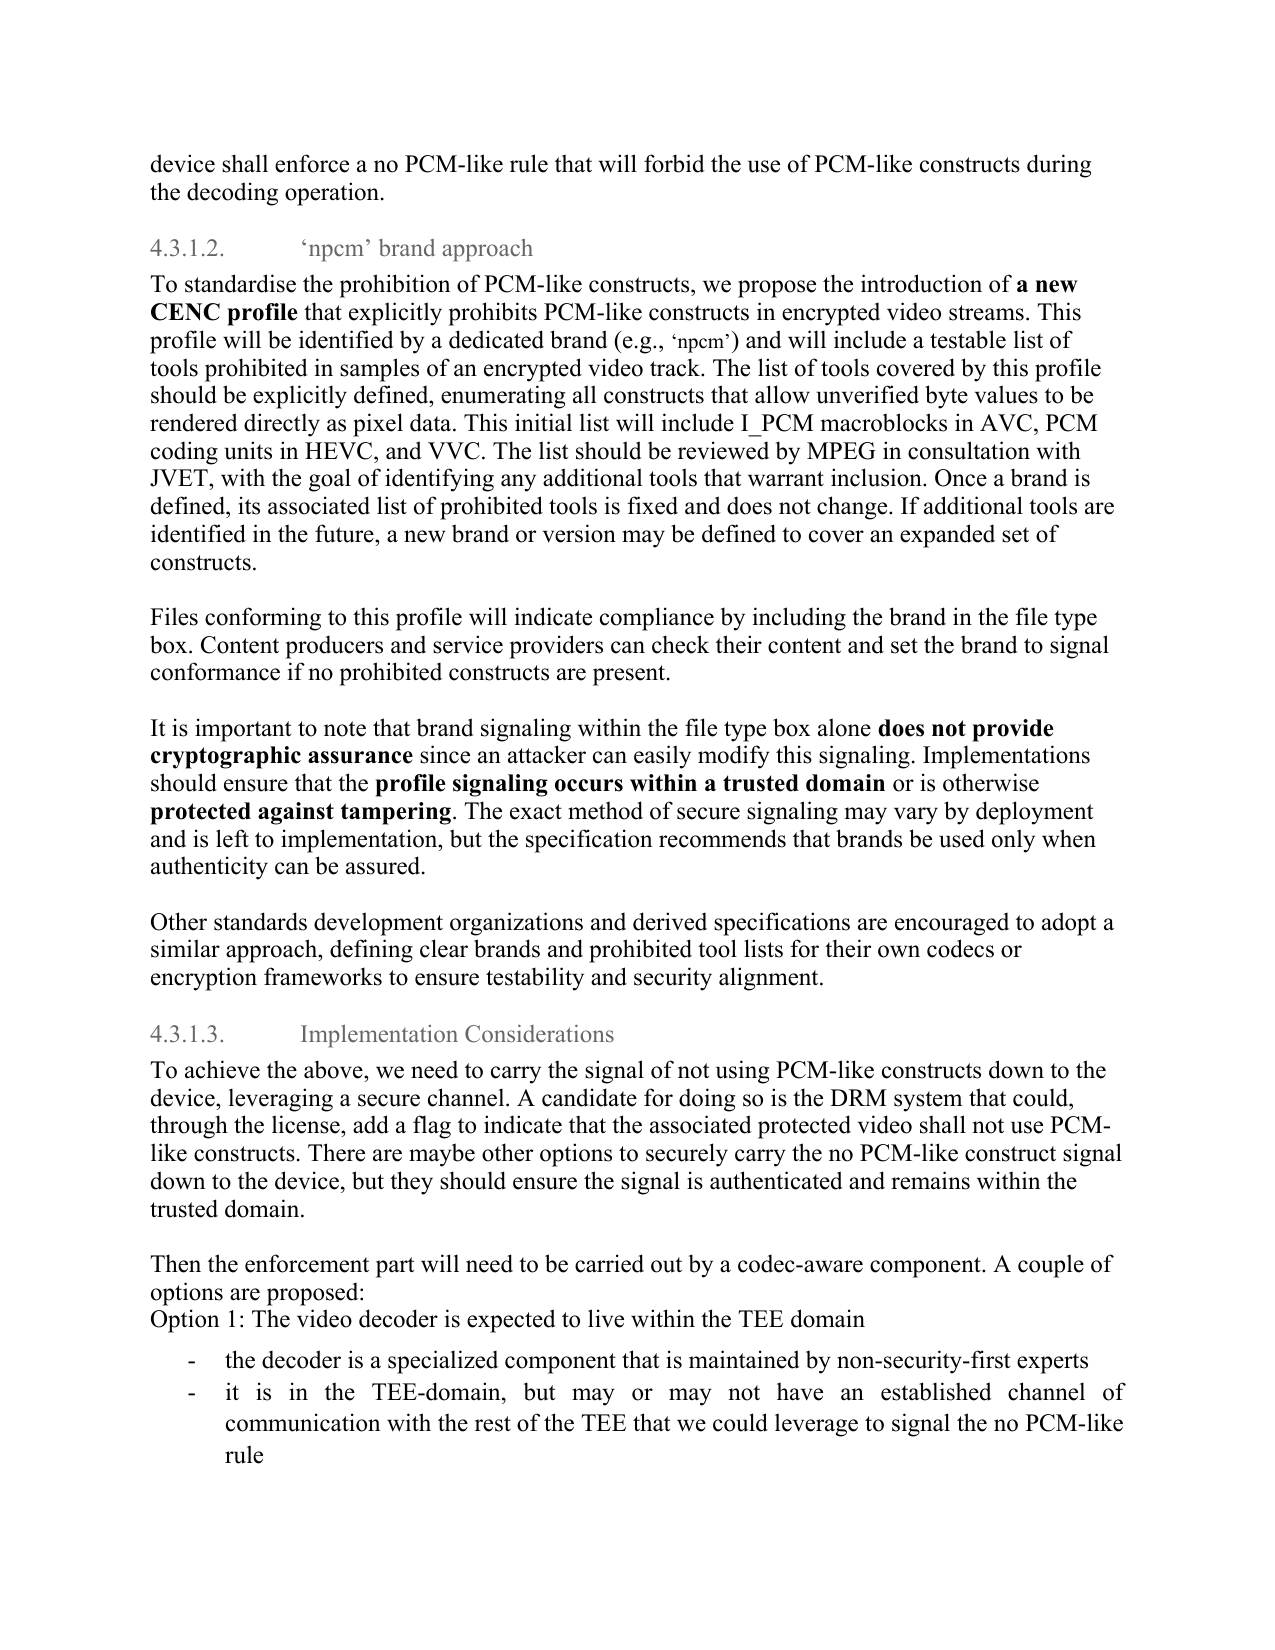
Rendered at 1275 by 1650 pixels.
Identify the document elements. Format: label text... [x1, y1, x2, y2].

subtitle Implementation Considerations [150, 1020, 1125, 1048]
text It is important to note that brand signaling within the file type box alone does not provide cryptographic assurance since an attacker can easily modify this signaling. Implementations should ensure that the profile signaling occurs within a trusted domain or is otherwise protected against tampering. The exact method of secure signaling may vary by deployment and is left to implementation, but the specification recommends that brands be used only when authenticity can be assured. [150, 714, 1125, 880]
text Then the enforcement part will need to be carried out by a codec-aware component. A couple of options are proposed: [150, 1250, 1125, 1306]
list the decoder is a specialized component that is maintained by non-security-first experts [187, 1346, 1125, 1373]
text Files conforming to this profile will indicate compliance by including the brand in the file type box. Content producers and service providers can check their content and set the brand to signal conformance if no prohibited constructs are present. [150, 603, 1125, 686]
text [150, 150, 1125, 205]
text To achieve the above, we need to carry the signal of not using PCM-like constructs down to the device, leveraging a secure channel. A candidate for doing so is the DRM system that could, through the license, add a flag to indicate that the associated protected video shall not use PCM-like constructs. There are maybe other options to securely carry the no PCM-like construct signal down to the device, but they should ensure the signal is authenticated and remains within the trusted domain. [150, 1056, 1125, 1222]
text To standardise the prohibition of PCM-like constructs, we propose the introduction of a new CENC profile that explicitly prohibits PCM-like constructs in encrypted video streams. This profile will be identified by a dedicated brand (e.g., ‘npcm’) and will include a testable list of tools prohibited in samples of an encrypted video track. The list of tools covered by this profile should be explicitly defined, enumerating all constructs that allow unverified byte values to be rendered directly as pixel data. This initial list will include I_PCM macroblocks in AVC, PCM coding units in HEVC, and VVC. The list should be reviewed by MPEG in consultation with JVET, with the goal of identifying any additional tools that warrant inclusion. Once a brand is defined, its associated list of prohibited tools is fixed and does not change. If additional tools are identified in the future, a new brand or version may be defined to cover an expanded set of constructs. [150, 271, 1125, 575]
subtitle ‘npcm’ brand approach [150, 234, 1125, 262]
text Option 1: The video decoder is expected to live within the TEE domain [150, 1306, 1125, 1333]
text Other standards development organizations and derived specifications are encouraged to adopt a similar approach, defining clear brands and prohibited tool lists for their own codecs or encryption frameworks to ensure testability and security alignment. [150, 908, 1125, 991]
list it is in the TEE-domain, but may or may not have an established channel of communication with the rest of the TEE that we could leverage to signal the no PCM-like rule [187, 1378, 1125, 1469]
